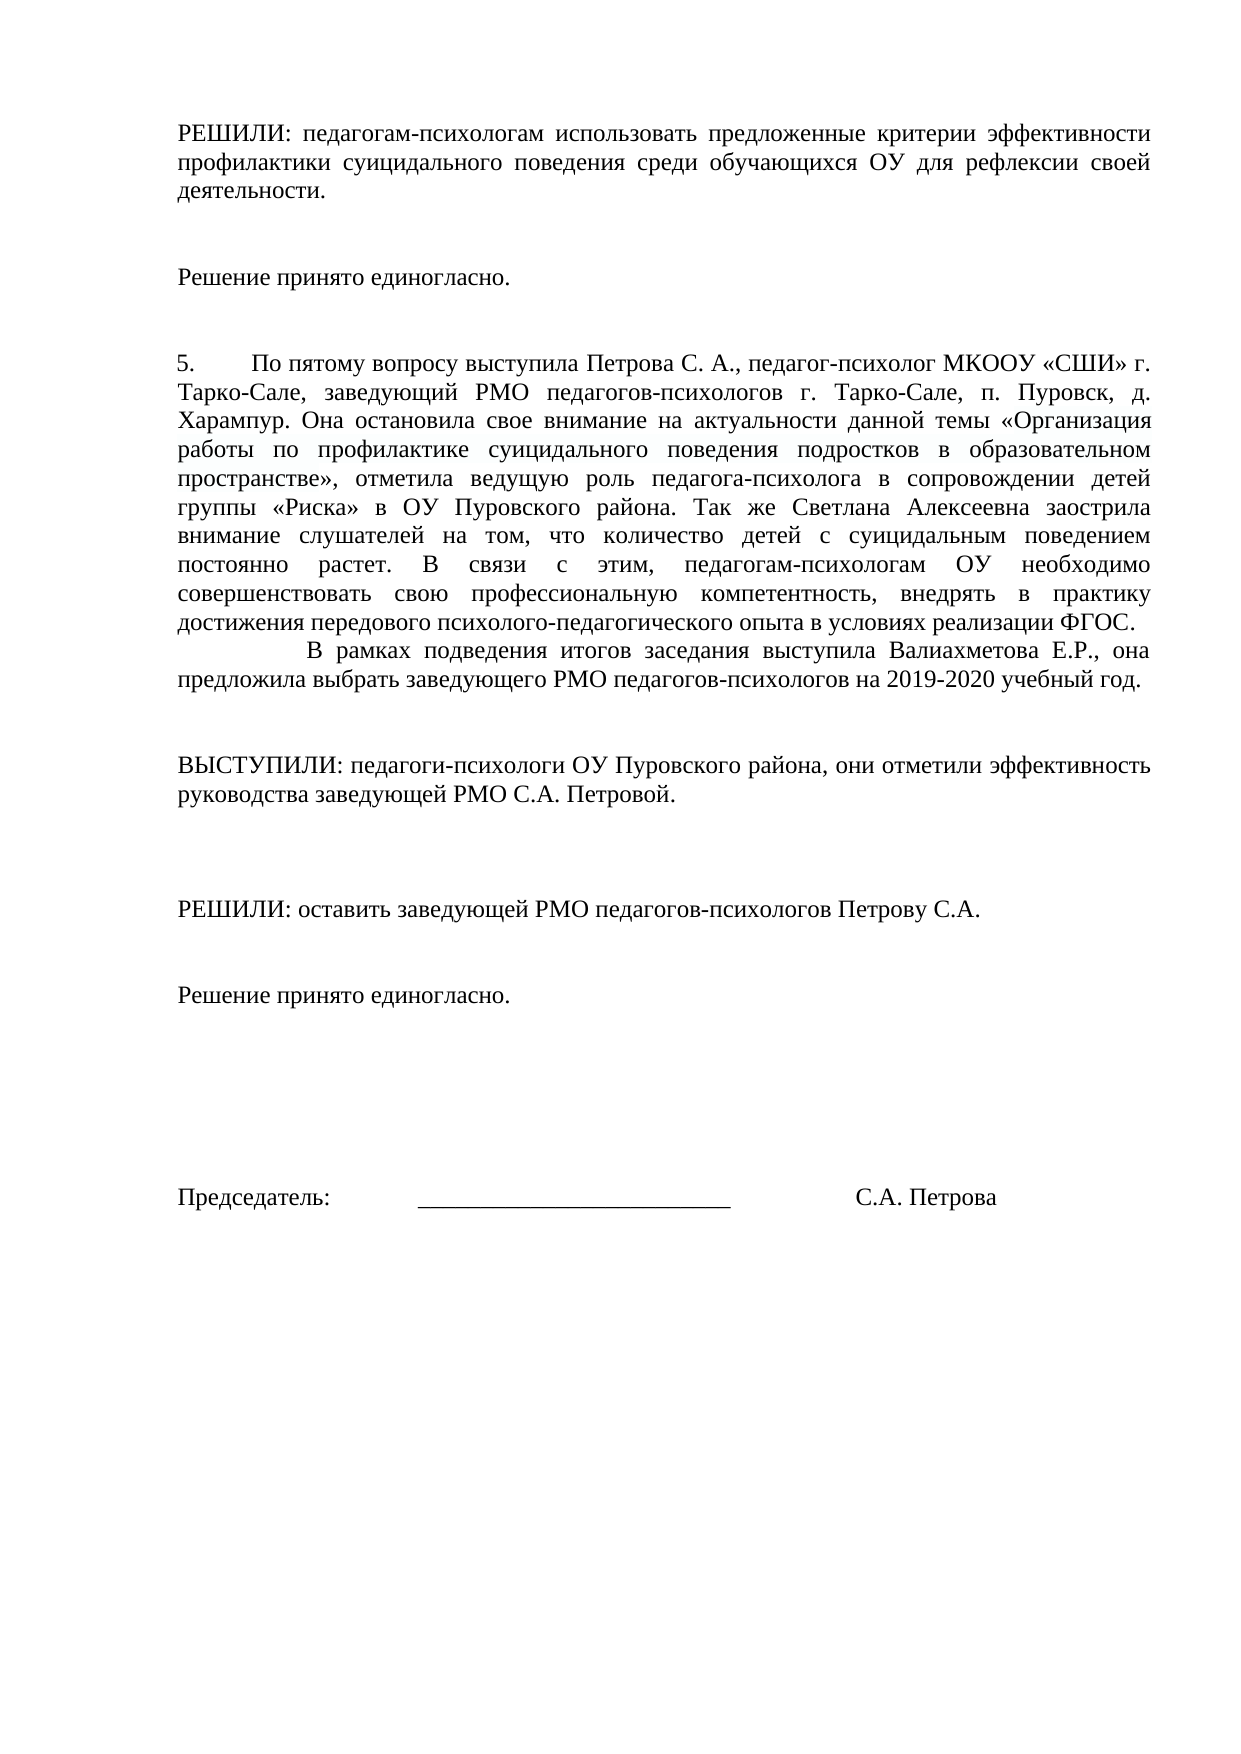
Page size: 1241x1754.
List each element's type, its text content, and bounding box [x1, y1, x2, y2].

list В рамках подведения итогов заседания выступила Валиахметова Е.Р., она предложила выбрать заведующего РМО педагогов-психологов на 2019-2020 учебный год. [177, 636, 1152, 693]
list Решение принято единогласно. [177, 262, 1152, 291]
text Решение принято единогласно. [177, 981, 1152, 1009]
text РЕШИЛИ: оставить заведующей РМО педагогов-психологов Петрову С.А. [177, 894, 1152, 923]
text РЕШИЛИ: педагогам-психологам использовать предложенные критерии эффективности профилактики суицидального поведения среди обучающихся ОУ для рефлексии своей деятельности. [177, 118, 1152, 204]
list По пятому вопросу выступила Петрова С. А., педагог-психолог МКООУ «СШИ» г. Тарко-Сале, заведующий РМО педагогов-психологов г. Тарко-Сале, п. Пуровск, д. Харампур. Она остановила свое внимание на актуальности данной темы «Организация работы по профилактике суицидального поведения подростков в образовательном пространстве», отметила ведущую роль педагога-психолога в сопровождении детей группы «Риска» в ОУ Пуровского района. Так же Светлана Алексеевна заострила внимание слушателей на том, что количество детей с суицидальным поведением постоянно растет. В связи с этим, педагогам-психологам ОУ необходимо совершенствовать свою профессиональную компетентность, внедрять в практику достижения передового психолого-педагогического опыта в условиях реализации ФГОС. [176, 348, 1152, 636]
text Председатель: _________________________ С.А. Петрова [177, 1182, 1152, 1211]
text ВЫСТУПИЛИ: педагоги-психологи ОУ Пуровского района, они отметили эффективность руководства заведующей РМО С.А. Петровой. [177, 751, 1152, 808]
